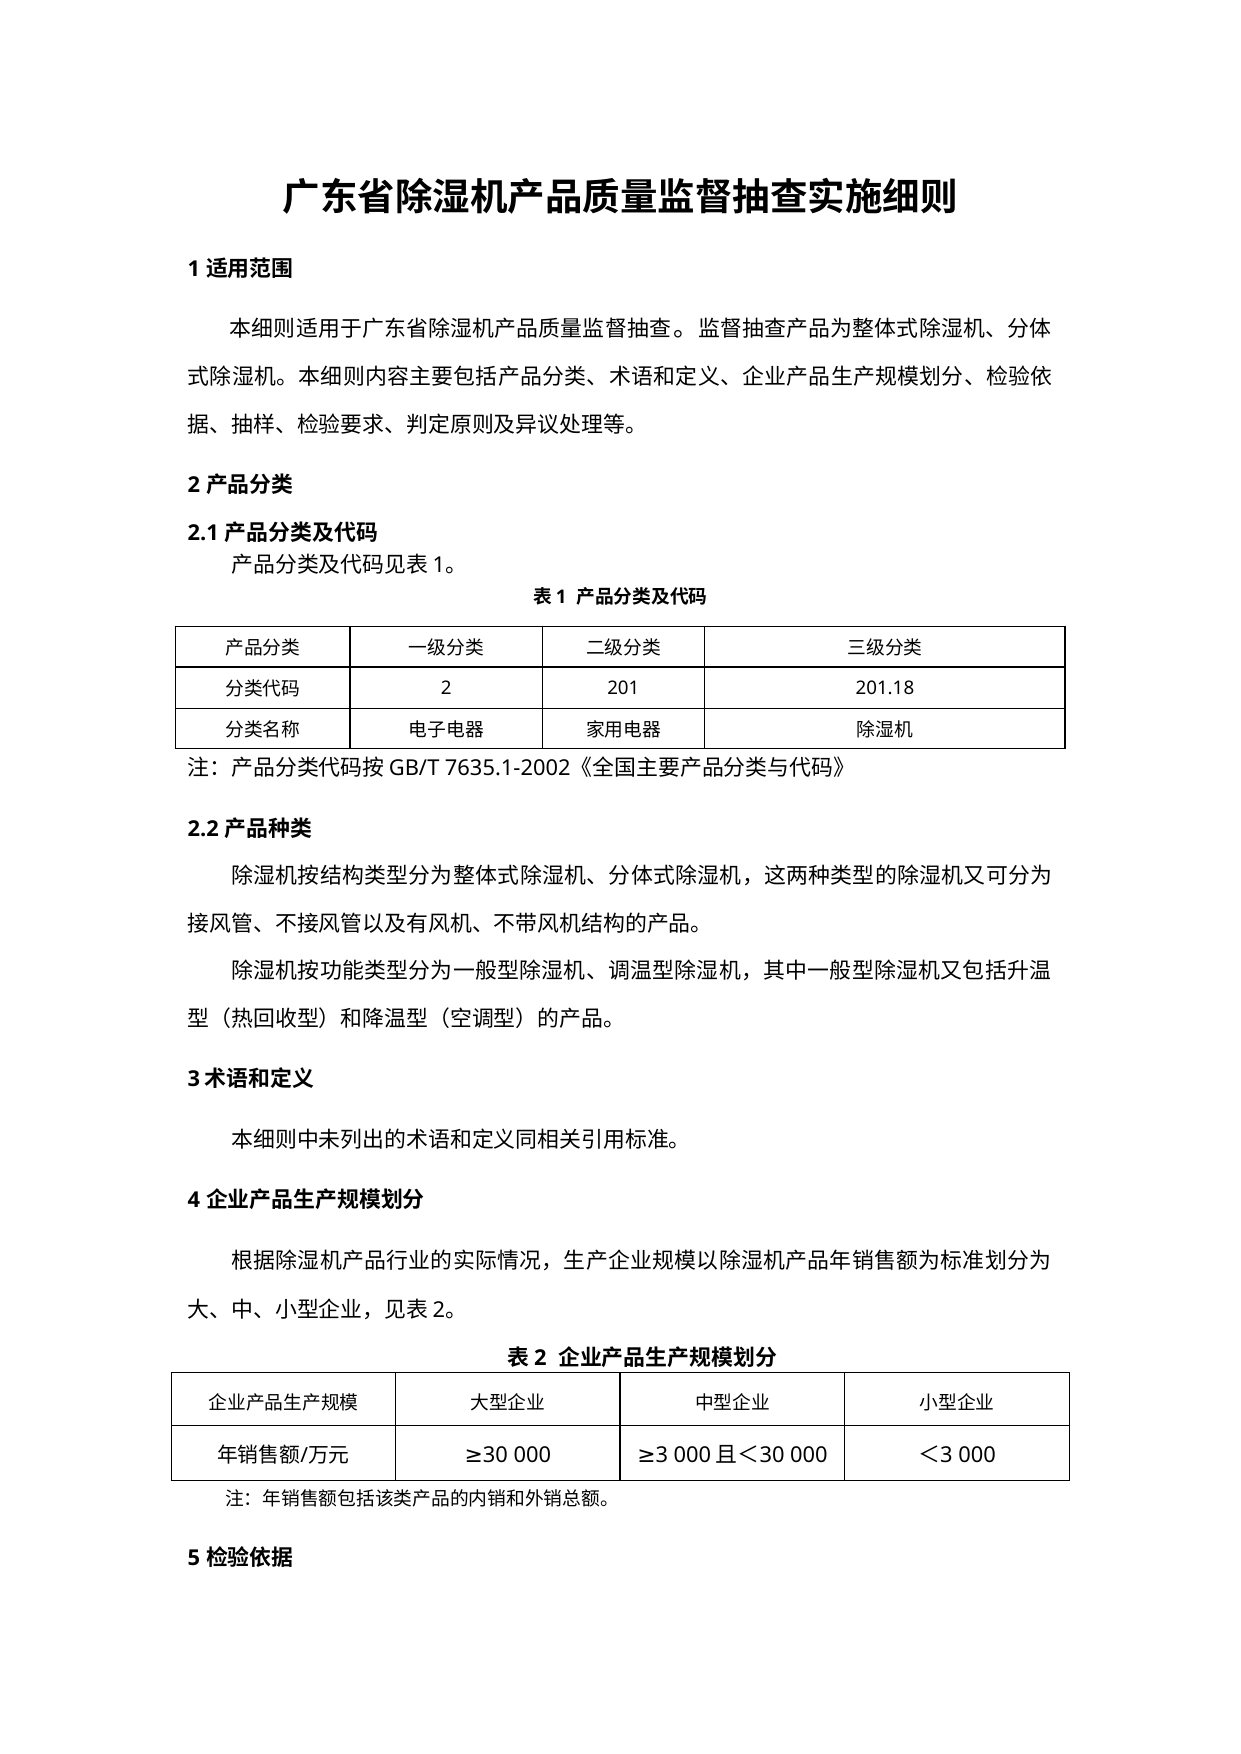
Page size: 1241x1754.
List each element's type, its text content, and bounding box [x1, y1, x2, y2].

text 4 企业产品生产规模划分 [187, 1182, 1053, 1214]
text 注：年销售额包括该类产品的内销和外销总额。 [187, 1481, 1053, 1513]
text 2 产品分类 [187, 454, 1053, 502]
table_cell ≥3 000且＜30 000 [621, 1426, 844, 1480]
text 本细则适用于广东省除湿机产品质量监督抽查。监督抽查产品为整体式除湿机、分体式除湿机。本细则内容主要包括产品分类、术语和定义、企业产品生产规模划分、检验依据、抽样、检验要求、判定原则及异议处理等。 [187, 298, 1053, 442]
text 2.1 产品分类及代码 [187, 514, 1053, 547]
table_cell 201.18 [705, 668, 1064, 707]
text 5 检验依据 [187, 1539, 1053, 1572]
text 3术语和定义 [187, 1061, 1053, 1093]
text 表1 产品分类及代码 [187, 579, 1053, 612]
table_header 小型企业 [845, 1373, 1069, 1425]
table_cell 分类名称 [176, 709, 349, 748]
table_header 三级分类 [705, 627, 1064, 666]
table_header 大型企业 [396, 1373, 619, 1425]
table_cell 家用电器 [543, 709, 704, 748]
table_header 二级分类 [543, 627, 704, 666]
text 表2 企业产品生产规模划分 [187, 1340, 1053, 1372]
table_cell 年销售额/万元 [172, 1426, 395, 1480]
table_header 企业产品生产规模 [172, 1373, 395, 1425]
table_cell 2 [351, 668, 542, 707]
text 除湿机按功能类型分为一般型除湿机、调温型除湿机，其中一般型除湿机又包括升温型（热回收型）和降温型（空调型）的产品。 [187, 953, 1053, 1033]
table_cell 电子电器 [351, 709, 542, 748]
text 1 适用范围 [187, 239, 1053, 285]
table_cell 分类代码 [176, 668, 349, 707]
table_header 产品分类 [176, 627, 349, 666]
table_cell ＜3 000 [845, 1426, 1069, 1480]
text 广东省除湿机产品质量监督抽查实施细则 [187, 162, 1053, 227]
text 根据除湿机产品行业的实际情况，生产企业规模以除湿机产品年销售额为标准划分为大、中、小型企业，见表2。 [187, 1243, 1053, 1324]
text 本细则中未列出的术语和定义同相关引用标准。 [187, 1122, 1053, 1153]
text 注：产品分类代码按GB/T 7635.1-2002《全国主要产品分类与代码》 [187, 749, 1053, 782]
table_cell ≥30 000 [396, 1426, 619, 1480]
text 除湿机按结构类型分为整体式除湿机、分体式除湿机，这两种类型的除湿机又可分为接风管、不接风管以及有风机、不带风机结构的产品。 [187, 858, 1053, 938]
table_cell 201 [543, 668, 704, 707]
text 产品分类及代码见表1。 [187, 547, 1053, 579]
table_cell 除湿机 [705, 709, 1064, 748]
text 2.2 产品种类 [187, 810, 1053, 843]
table_header 中型企业 [621, 1373, 844, 1425]
table_header 一级分类 [351, 627, 542, 666]
